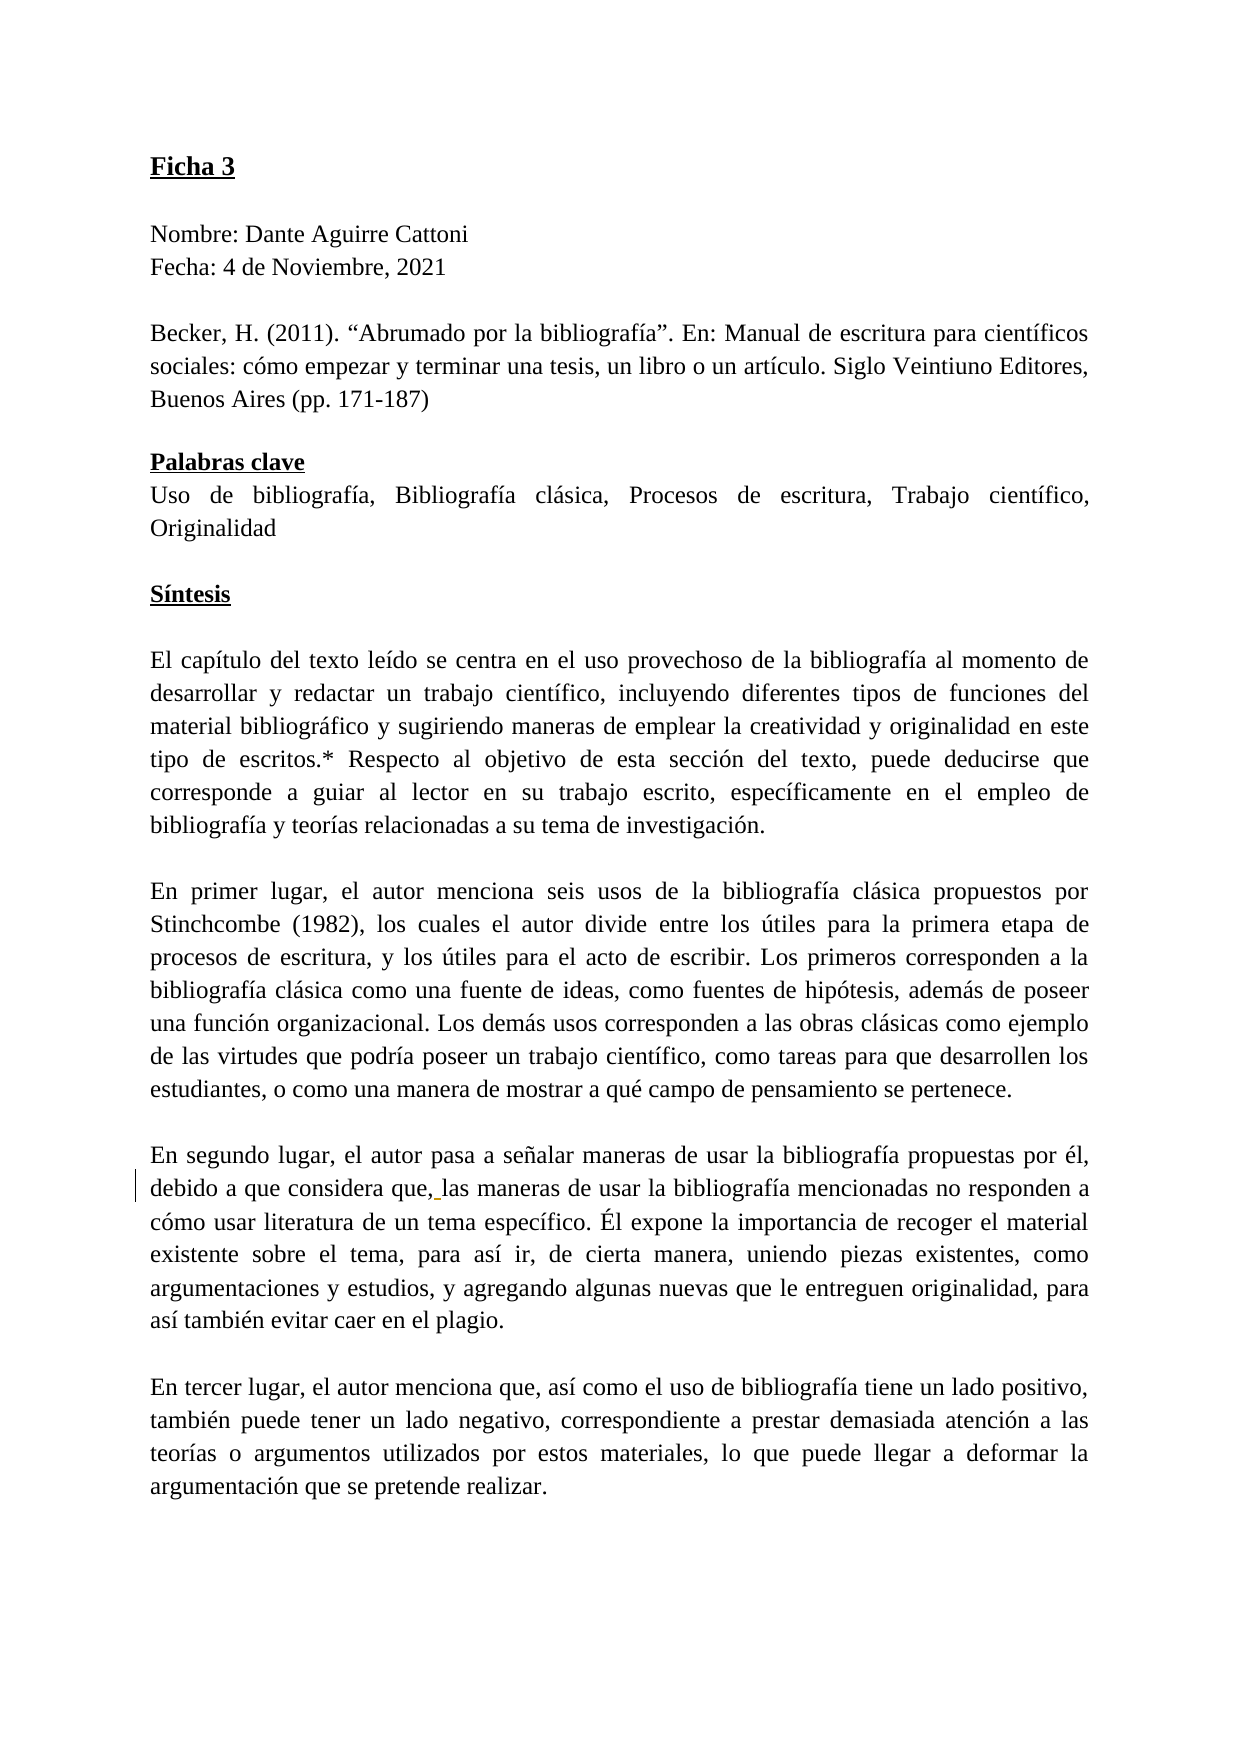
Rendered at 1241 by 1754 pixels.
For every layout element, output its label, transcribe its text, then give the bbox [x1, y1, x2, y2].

text En segundo lugar, el autor pasa a señalar maneras de usar la bibliografía propuestas por él, debido a que considera que,las maneras de usar la bibliografía mencionadas no responden a cómo usar literatura de un tema específico. Él expone la importancia de recoger el material existente sobre el tema, para así ir, de cierta manera, uniendo piezas existentes, como argumentaciones y estudios, y agregando algunas nuevas que le entreguen originalidad, para así también evitar caer en el plagio. [150, 1141, 1090, 1334]
text Síntesis [150, 579, 1090, 608]
text Ficha 3 [150, 150, 1090, 181]
text Nombre: Dante Aguirre Cattoni [150, 219, 1090, 247]
text Palabras clave [150, 447, 1090, 476]
text En tercer lugar, el autor menciona que, así como el uso de bibliografía tiene un lado positivo, también puede tener un lado negativo, correspondiente a prestar demasiada atención a las teorías o argumentos utilizados por estos materiales, lo que puede llegar a deformar la argumentación que se pretende realizar. [150, 1372, 1090, 1499]
text El capítulo del texto leído se centra en el uso provechoso de la bibliografía al momento de desarrollar y redactar un trabajo científico, incluyendo diferentes tipos de funciones del material bibliográfico y sugiriendo maneras de emplear la creatividad y originalidad en este tipo de escritos.* Respecto al objetivo de esta sección del texto, puede deducirse que corresponde a guiar al lector en su trabajo escrito, específicamente en el empleo de bibliografía y teorías relacionadas a su tema de investigación. [150, 645, 1090, 839]
text Becker, H. (2011). “Abrumado por la bibliografía”. En: Manual de escritura para científicos sociales: cómo empezar y terminar una tesis, un libro o un artículo. Siglo Veintiuno Editores, Buenos Aires (pp. 171-187) [150, 318, 1090, 413]
text En primer lugar, el autor menciona seis usos de la bibliografía clásica propuestos por Stinchcombe (1982), los cuales el autor divide entre los útiles para la primera etapa de procesos de escritura, y los útiles para el acto de escribir. Los primeros corresponden a la bibliografía clásica como una fuente de ideas, como fuentes de hipótesis, además de poseer una función organizacional. Los demás usos corresponden a las obras clásicas como ejemplo de las virtudes que podría poseer un trabajo científico, como tareas para que desarrollen los estudiantes, o como una manera de mostrar a qué campo de pensamiento se pertenece. [150, 876, 1090, 1103]
text Uso de bibliografía, Bibliografía clásica, Procesos de escritura, Trabajo científico, Originalidad [150, 480, 1090, 542]
text Fecha: 4 de Noviembre, 2021 [150, 252, 1090, 281]
